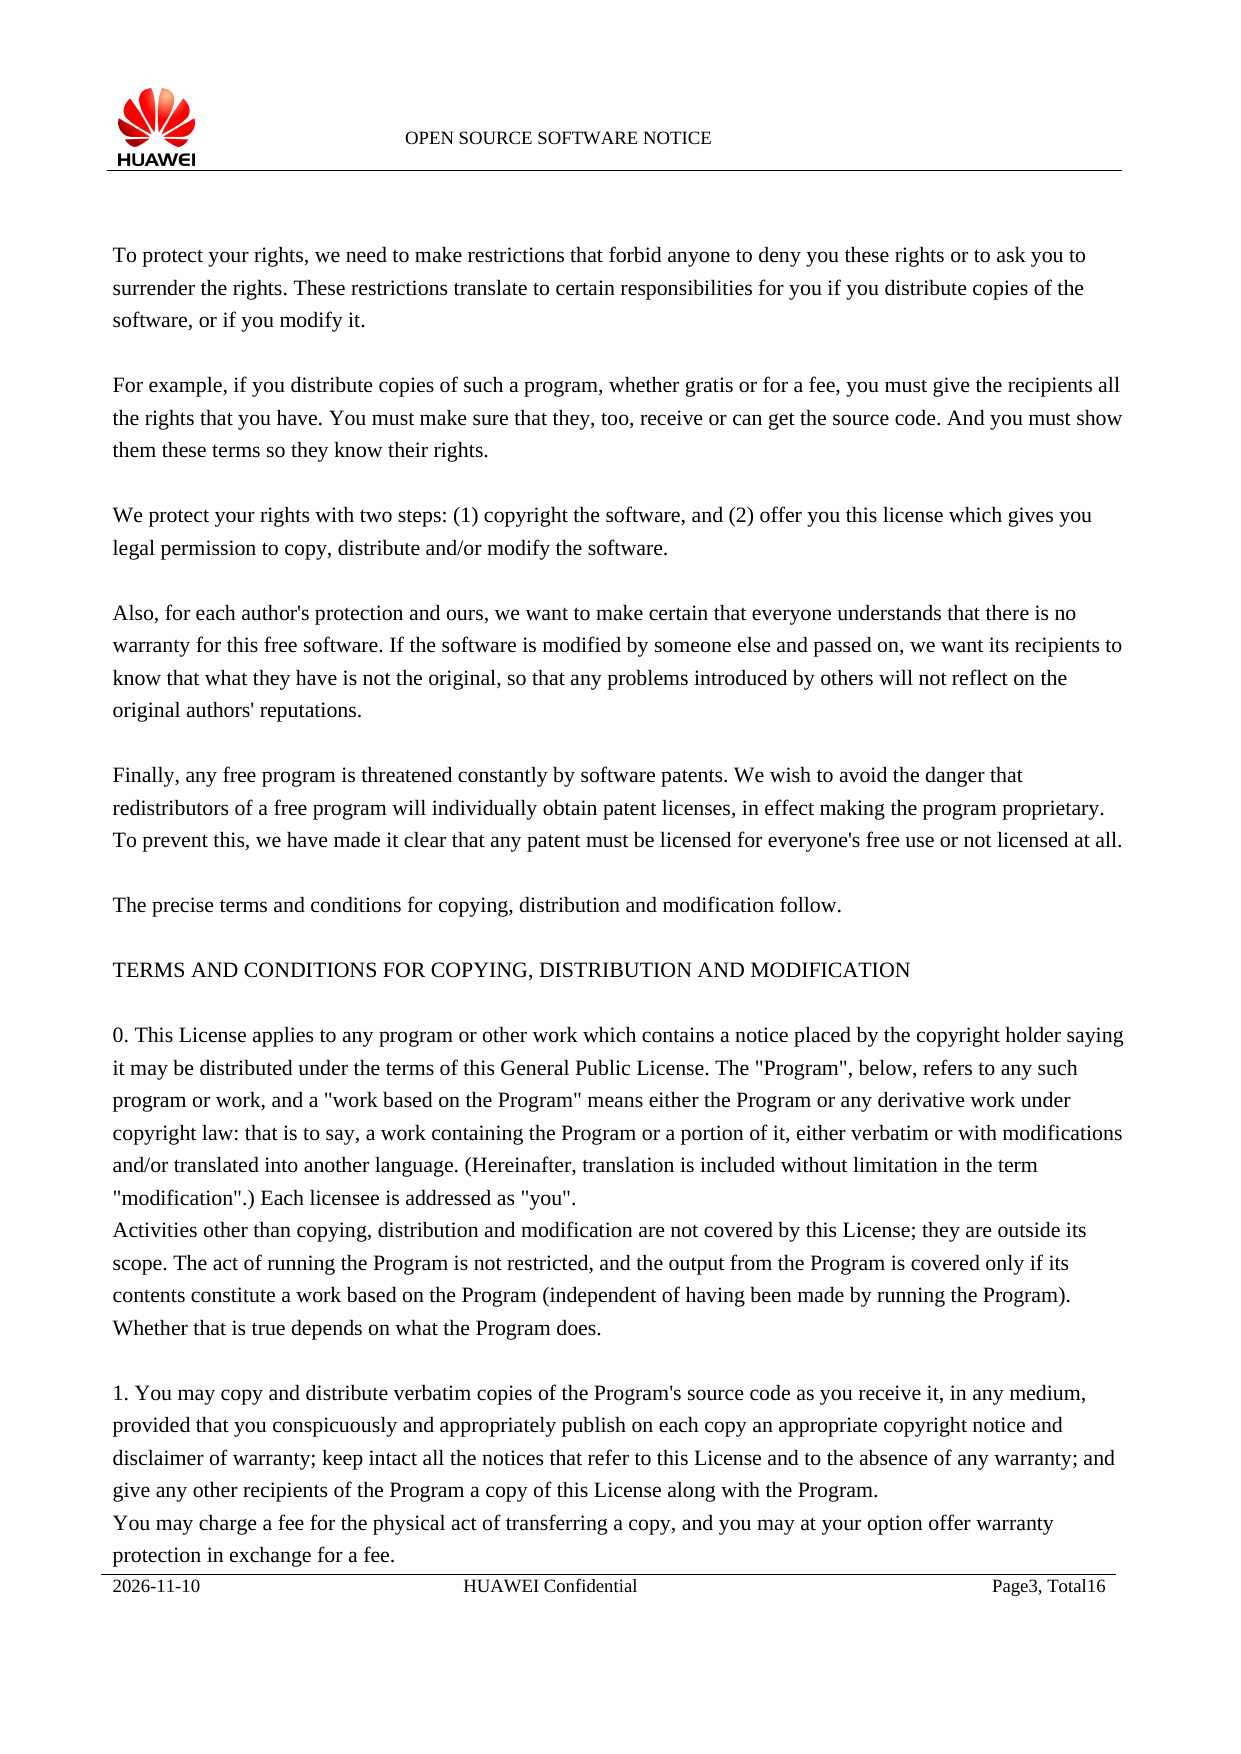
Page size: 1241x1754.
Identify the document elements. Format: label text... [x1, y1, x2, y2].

picture [118, 88, 195, 166]
